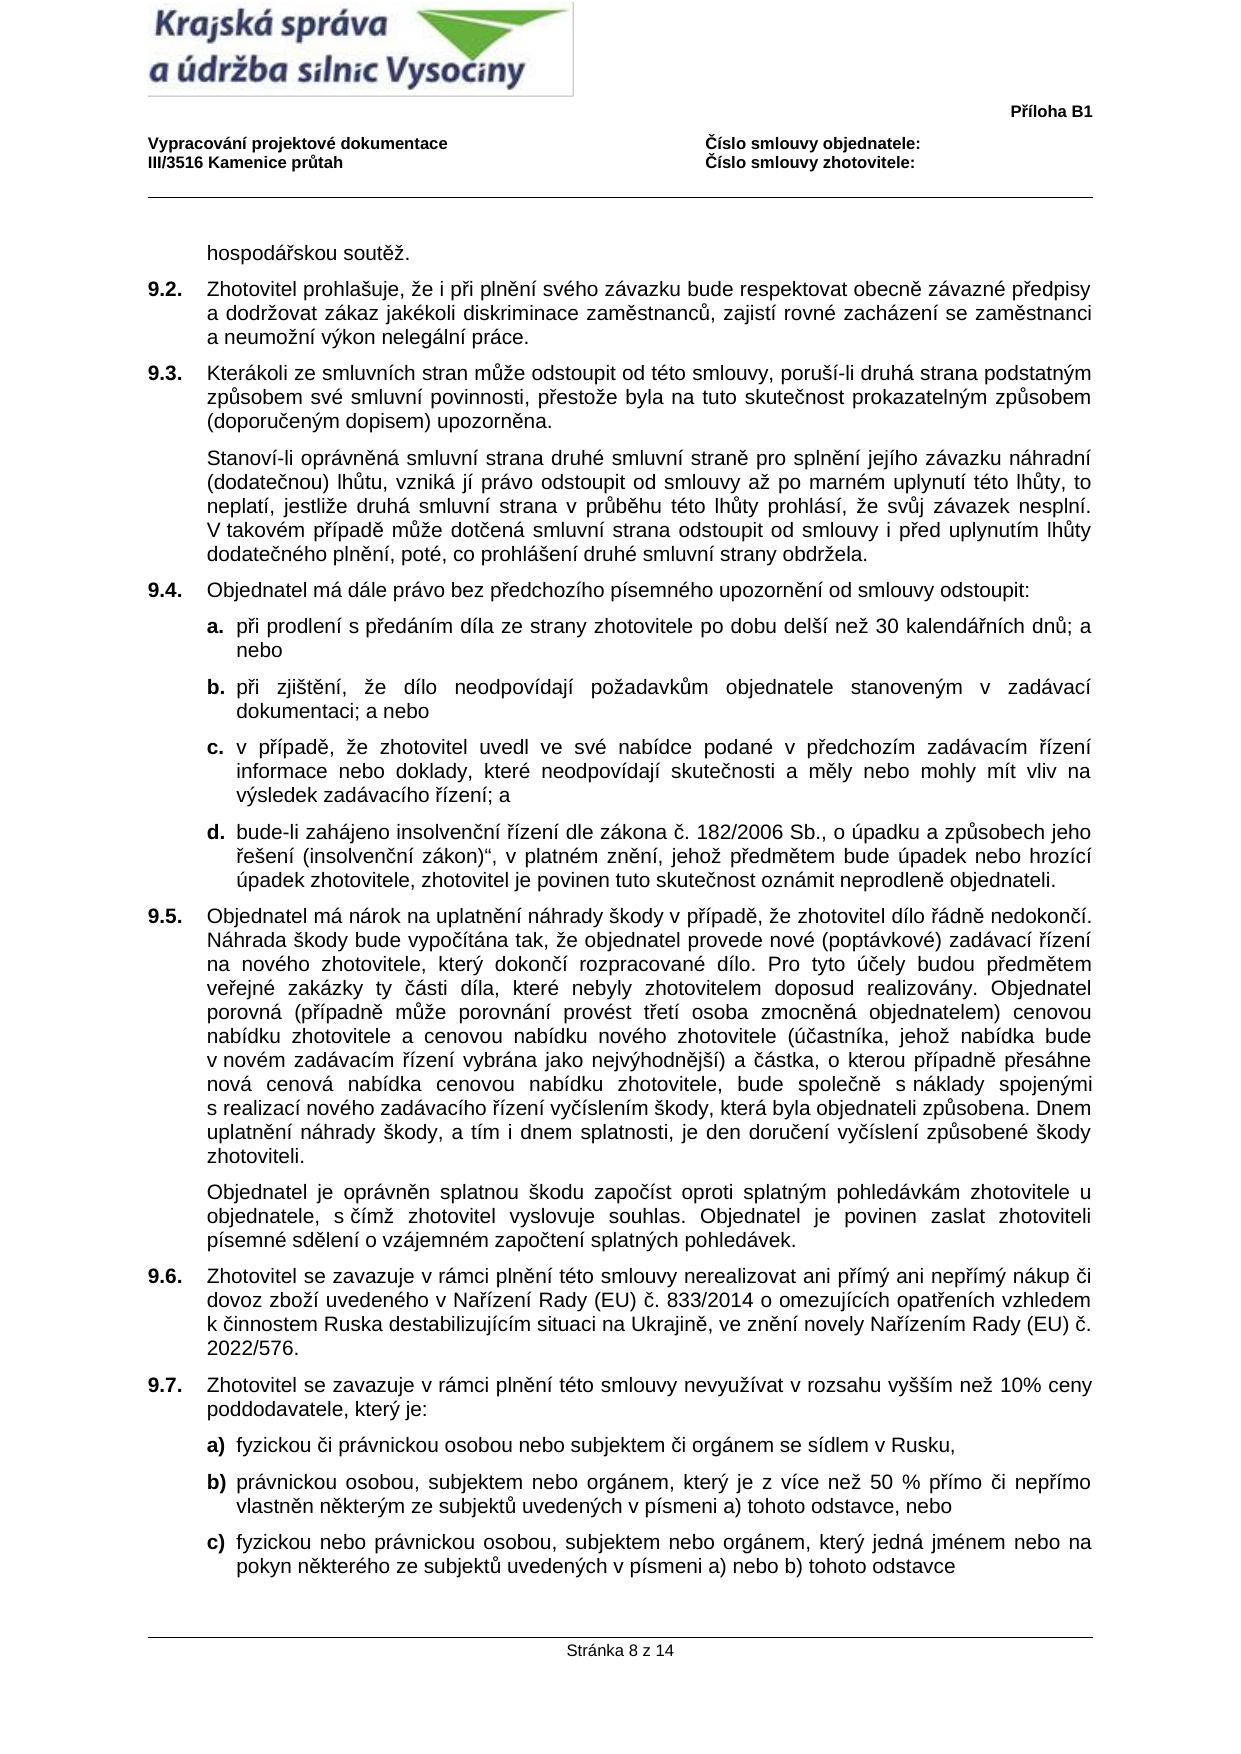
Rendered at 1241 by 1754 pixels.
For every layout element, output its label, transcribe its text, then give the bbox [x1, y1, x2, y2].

list Objednatel má dále právo bez předchozího písemného upozornění od smlouvy odstoupit: [148, 578, 1093, 602]
text Stanoví-li oprávněná smluvní strana druhé smluvní straně pro splnění jejího závazku náhradní (dodatečnou) lhůtu, vzniká jí právo odstoupit od smlouvy až po marném uplynutí této lhůty, to neplatí, jestliže druhá smluvní strana v průběhu této lhůty prohlásí, že svůj závazek nesplní. V takovém případě může dotčená smluvní strana odstoupit od smlouvy i před uplynutím lhůty dodatečného plnění, poté, co prohlášení druhé smluvní strany obdržela. [207, 446, 1093, 565]
list v případě, že zhotovitel uvedl ve své nabídce podané v předchozím zadávacím řízení informace nebo doklady, které neodpovídají skutečnosti a měly nebo mohly mít vliv na výsledek zadávacího řízení; a [207, 735, 1093, 807]
list bude-li zahájeno insolvenční řízení dle zákona č. 182/2006 Sb., o úpadku a způsobech jeho řešení (insolvenční zákon)“, v platném znění, jehož předmětem bude úpadek nebo hrozící úpadek zhotovitele, zhotovitel je povinen tuto skutečnost oznámit neprodleně objednateli. [207, 819, 1093, 891]
list fyzickou nebo právnickou osobou, subjektem nebo orgánem, který jedná jménem nebo na pokyn některého ze subjektů uvedených v písmeni a) nebo b) tohoto odstavce [207, 1530, 1093, 1578]
picture [147, 2, 574, 98]
list Zhotovitel prohlašuje, že i při plnění svého závazku bude respektovat obecně závazné předpisy a dodržovat zákaz jakékoli diskriminace zaměstnanců, zajistí rovné zacházení se zaměstnanci a neumožní výkon nelegální práce. [148, 277, 1093, 349]
list Kterákoli ze smluvních stran může odstoupit od této smlouvy, poruší-li druhá strana podstatným způsobem své smluvní povinnosti, přestože byla na tuto skutečnost prokazatelným způsobem (doporučeným dopisem) upozorněna. [148, 361, 1093, 433]
list při prodlení s předáním díla ze strany zhotovitele po dobu delší než 30 kalendářních dnů; a nebo [207, 614, 1093, 662]
list Zhotovitel se zavazuje v rámci plnění této smlouvy nerealizovat ani přímý ani nepřímý nákup či dovoz zboží uvedeného v Nařízení Rady (EU) č. 833/2014 o omezujících opatřeních vzhledem k činnostem Ruska destabilizujícím situaci na Ukrajině, ve znění novely Nařízením Rady (EU) č. 2022/576. [148, 1264, 1093, 1360]
list Zhotovitel se zavazuje v rámci plnění této smlouvy nevyužívat v rozsahu vyšším než 10% ceny poddodavatele, který je: [148, 1373, 1093, 1421]
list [148, 240, 1093, 264]
list Objednatel má nárok na uplatnění náhrady škody v případě, že zhotovitel dílo řádně nedokončí. Náhrada škody bude vypočítána tak, že objednatel provede nové (poptávkové) zadávací řízení na nového zhotovitele, který dokončí rozpracované dílo. Pro tyto účely budou předmětem veřejné zakázky ty části díla, které nebyly zhotovitelem doposud realizovány. Objednatel porovná (případně může porovnání provést třetí osoba zmocněná objednatelem) cenovou nabídku zhotovitele a cenovou nabídku nového zhotovitele (účastníka, jehož nabídka bude v novém zadávacím řízení vybrána jako nejvýhodnější) a částka, o kterou případně přesáhne nová cenová nabídka cenovou nabídku zhotovitele, bude společně s náklady spojenými s realizací nového zadávacího řízení vyčíslením škody, která byla objednateli způsobena. Dnem uplatnění náhrady škody, a tím i dnem splatnosti, je den doručení vyčíslení způsobené škody zhotoviteli. [148, 904, 1093, 1167]
list fyzickou či právnickou osobou nebo subjektem či orgánem se sídlem v Rusku, [207, 1433, 1093, 1457]
list při zjištění, že dílo neodpovídají požadavkům objednatele stanoveným v zadávací dokumentaci; a nebo [207, 675, 1093, 723]
list právnickou osobou, subjektem nebo orgánem, který je z více než 50 % přímo či nepřímo vlastněn některým ze subjektů uvedených v písmeni a) tohoto odstavce, nebo [207, 1469, 1093, 1517]
text Objednatel je oprávněn splatnou škodu započíst oproti splatným pohledávkám zhotovitele u objednatele, s čímž zhotovitel vyslovuje souhlas. Objednatel je povinen zaslat zhotoviteli písemné sdělení o vzájemném započtení splatných pohledávek. [207, 1180, 1093, 1252]
